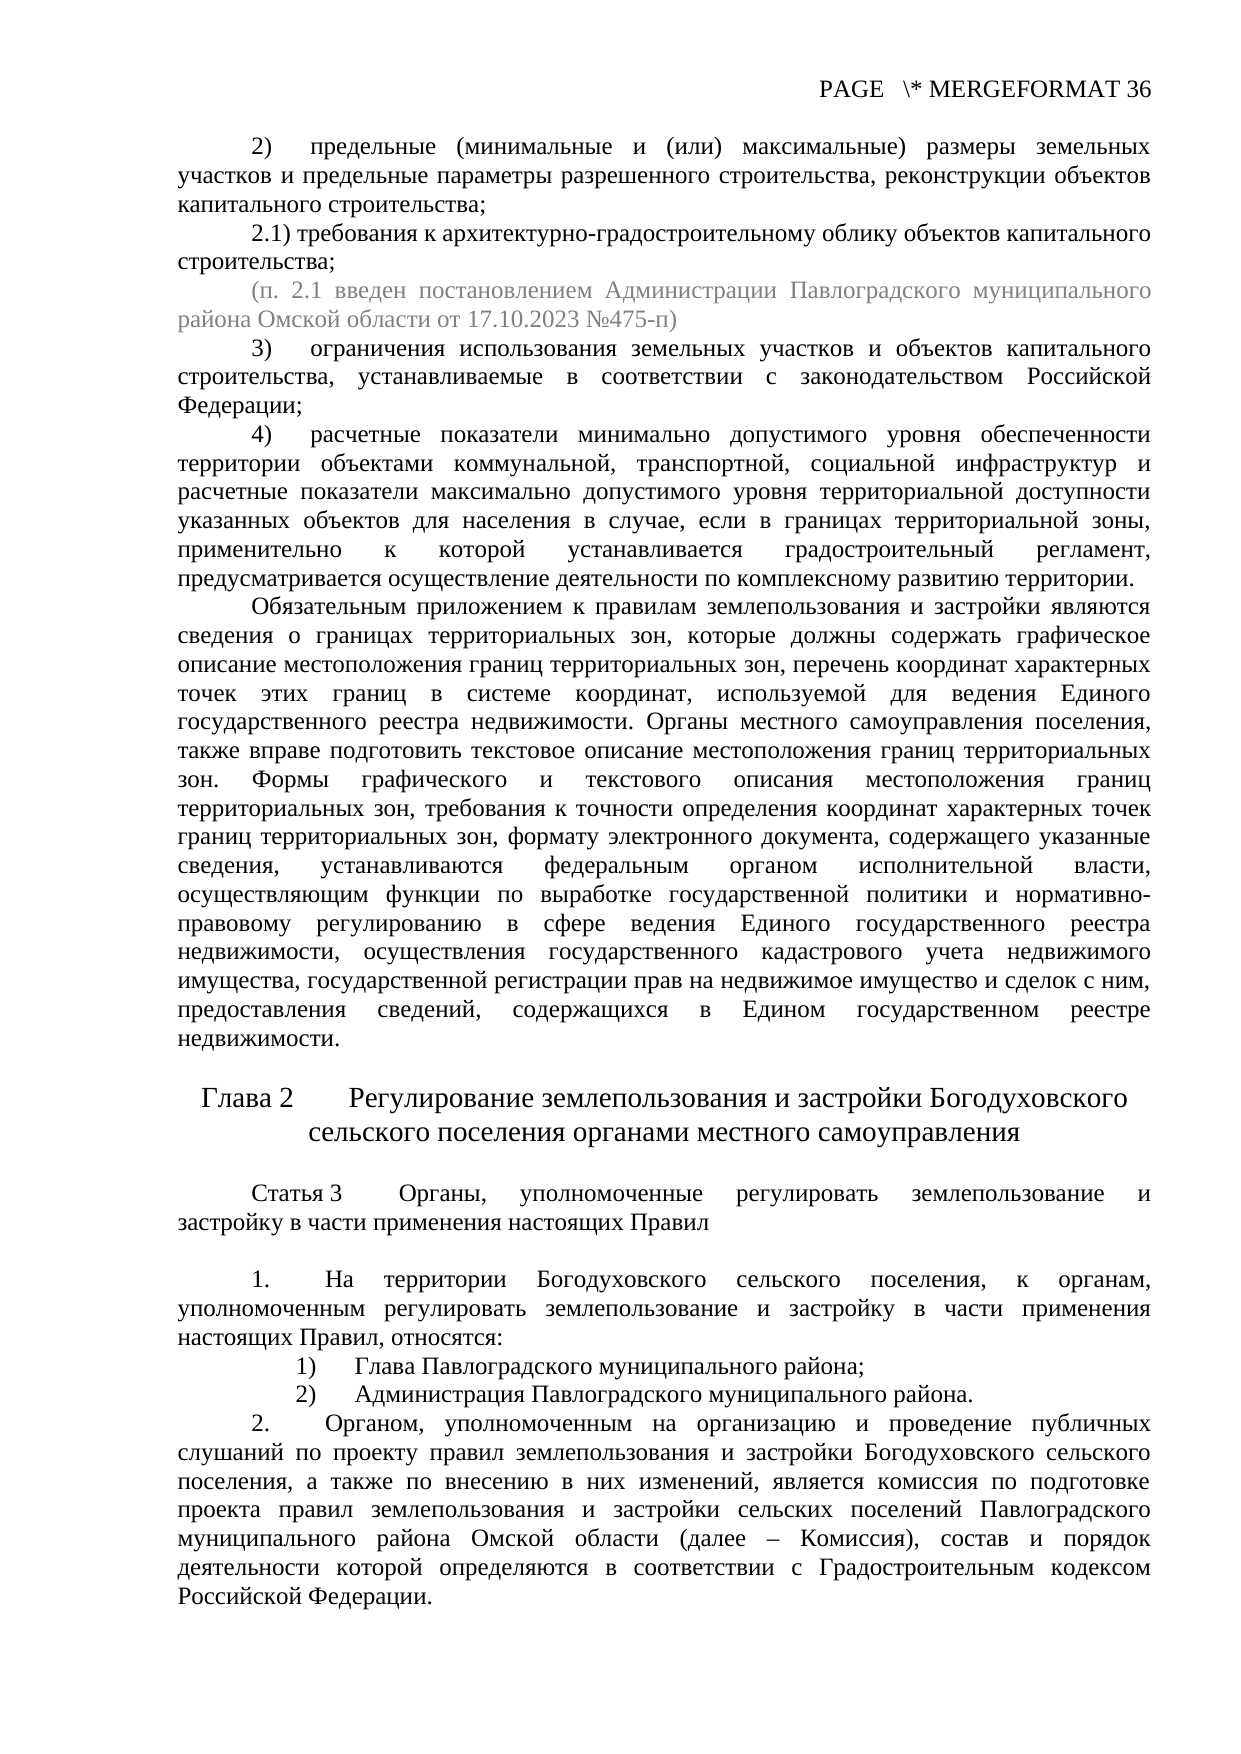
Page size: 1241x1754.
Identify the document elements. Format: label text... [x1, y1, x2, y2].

text 1) Глава Павлоградского муниципального района; [295, 1351, 1152, 1379]
text 1. На территории Богодуховского сельского поселения, к органам, уполномоченным регулировать землепользование и застройку в части применения настоящих Правил, относятся: [177, 1264, 1152, 1351]
text 2.1) требования к архитектурно-градостроительному облику объектов капитального строительства; [177, 218, 1152, 275]
text 4) расчетные показатели минимально допустимого уровня обеспеченности территории объектами коммунальной, транспортной, социальной инфраструктур и расчетные показатели максимально допустимого уровня территориальной доступности указанных объектов для населения в случае, если в границах территориальной зоны, применительно к которой устанавливается градостроительный регламент, предусматривается осуществление деятельности по комплексному развитию территории. [177, 419, 1152, 591]
subtitle Статья 3 Органы, уполномоченные регулировать землепользование и застройку в части применения настоящих Правил [177, 1178, 1152, 1236]
text 2) предельные (минимальные и (или) максимальные) размеры земельных участков и предельные параметры разрешенного строительства, реконструкции объектов капитального строительства; [177, 131, 1152, 218]
text 2) Администрация Павлоградского муниципального района. [295, 1379, 1152, 1408]
text (п. 2.1 введен постановлением Администрации Павлоградского муниципального района Омской области от 17.10.2023 №475-п) [177, 275, 1152, 333]
text 2. Органом, уполномоченным на организацию и проведение публичных слушаний по проекту правил землепользования и застройки Богодуховского сельского поселения, а также по внесению в них изменений, является комиссия по подготовке проекта правил землепользования и застройки сельских поселений Павлоградского муниципального района Омской области (далее – Комиссия), состав и порядок деятельности которой определяются в соответствии с Градостроительным кодексом Российской Федерации. [177, 1408, 1152, 1609]
subtitle Глава 2 Регулирование землепользования и застройки Богодуховского сельского поселения органами местного самоуправления [177, 1080, 1152, 1147]
text 3) ограничения использования земельных участков и объектов капитального строительства, устанавливаемые в соответствии с законодательством Российской Федерации; [177, 333, 1152, 419]
text Обязательным приложением к правилам землепользования и застройки являются сведения о границах территориальных зон, которые должны содержать графическое описание местоположения границ территориальных зон, перечень координат характерных точек этих границ в системе координат, используемой для ведения Единого государственного реестра недвижимости. Органы местного самоуправления поселения, также вправе подготовить текстовое описание местоположения границ территориальных зон. Формы графического и текстового описания местоположения границ территориальных зон, требования к точности определения координат характерных точек границ территориальных зон, формату электронного документа, содержащего указанные сведения, устанавливаются федеральным органом исполнительной власти, осуществляющим функции по выработке государственной политики и нормативно-правовому регулированию в сфере ведения Единого государственного реестра недвижимости, осуществления государственного кадастрового учета недвижимого имущества, государственной регистрации прав на недвижимое имущество и сделок с ним, предоставления сведений, содержащихся в Едином государственном реестре недвижимости. [177, 591, 1152, 1051]
